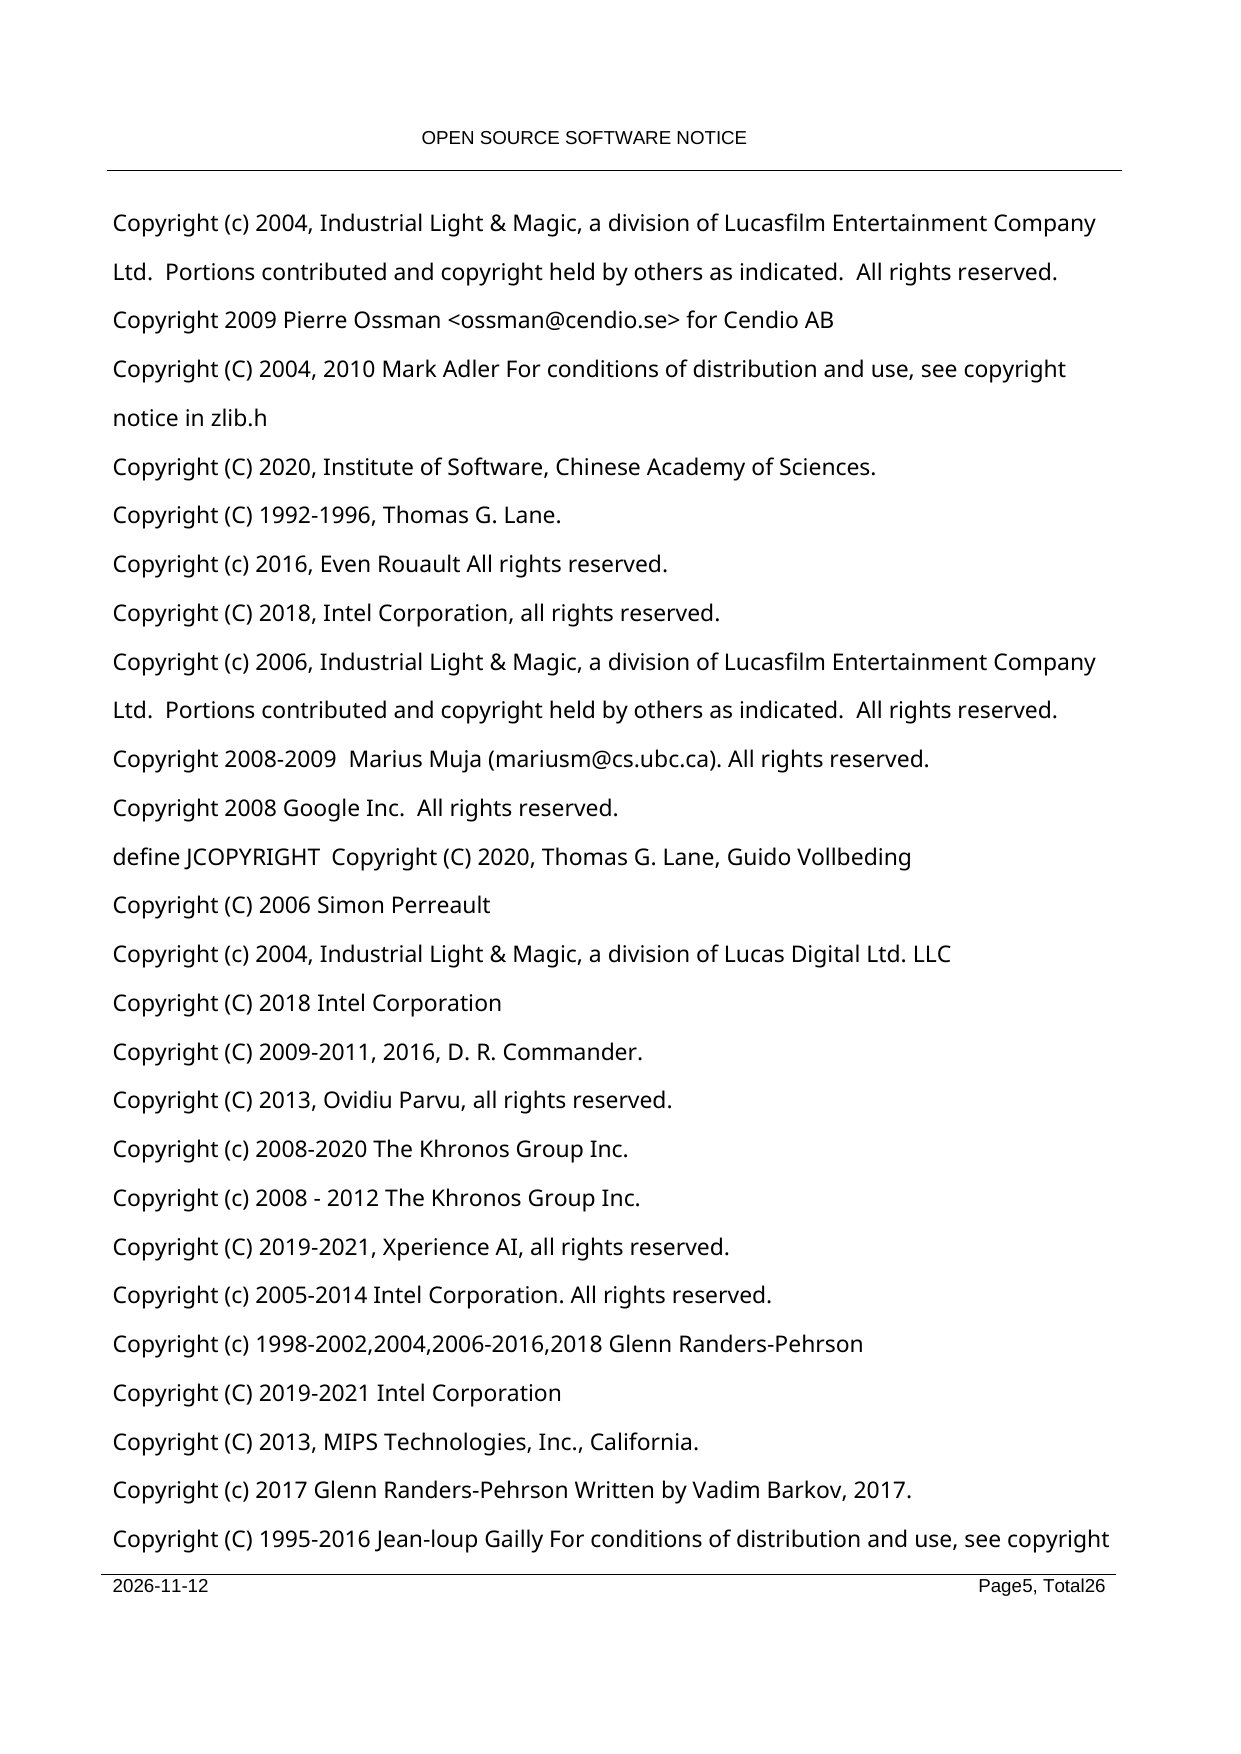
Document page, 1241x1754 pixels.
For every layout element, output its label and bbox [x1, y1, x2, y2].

text [112, 206, 1128, 1555]
